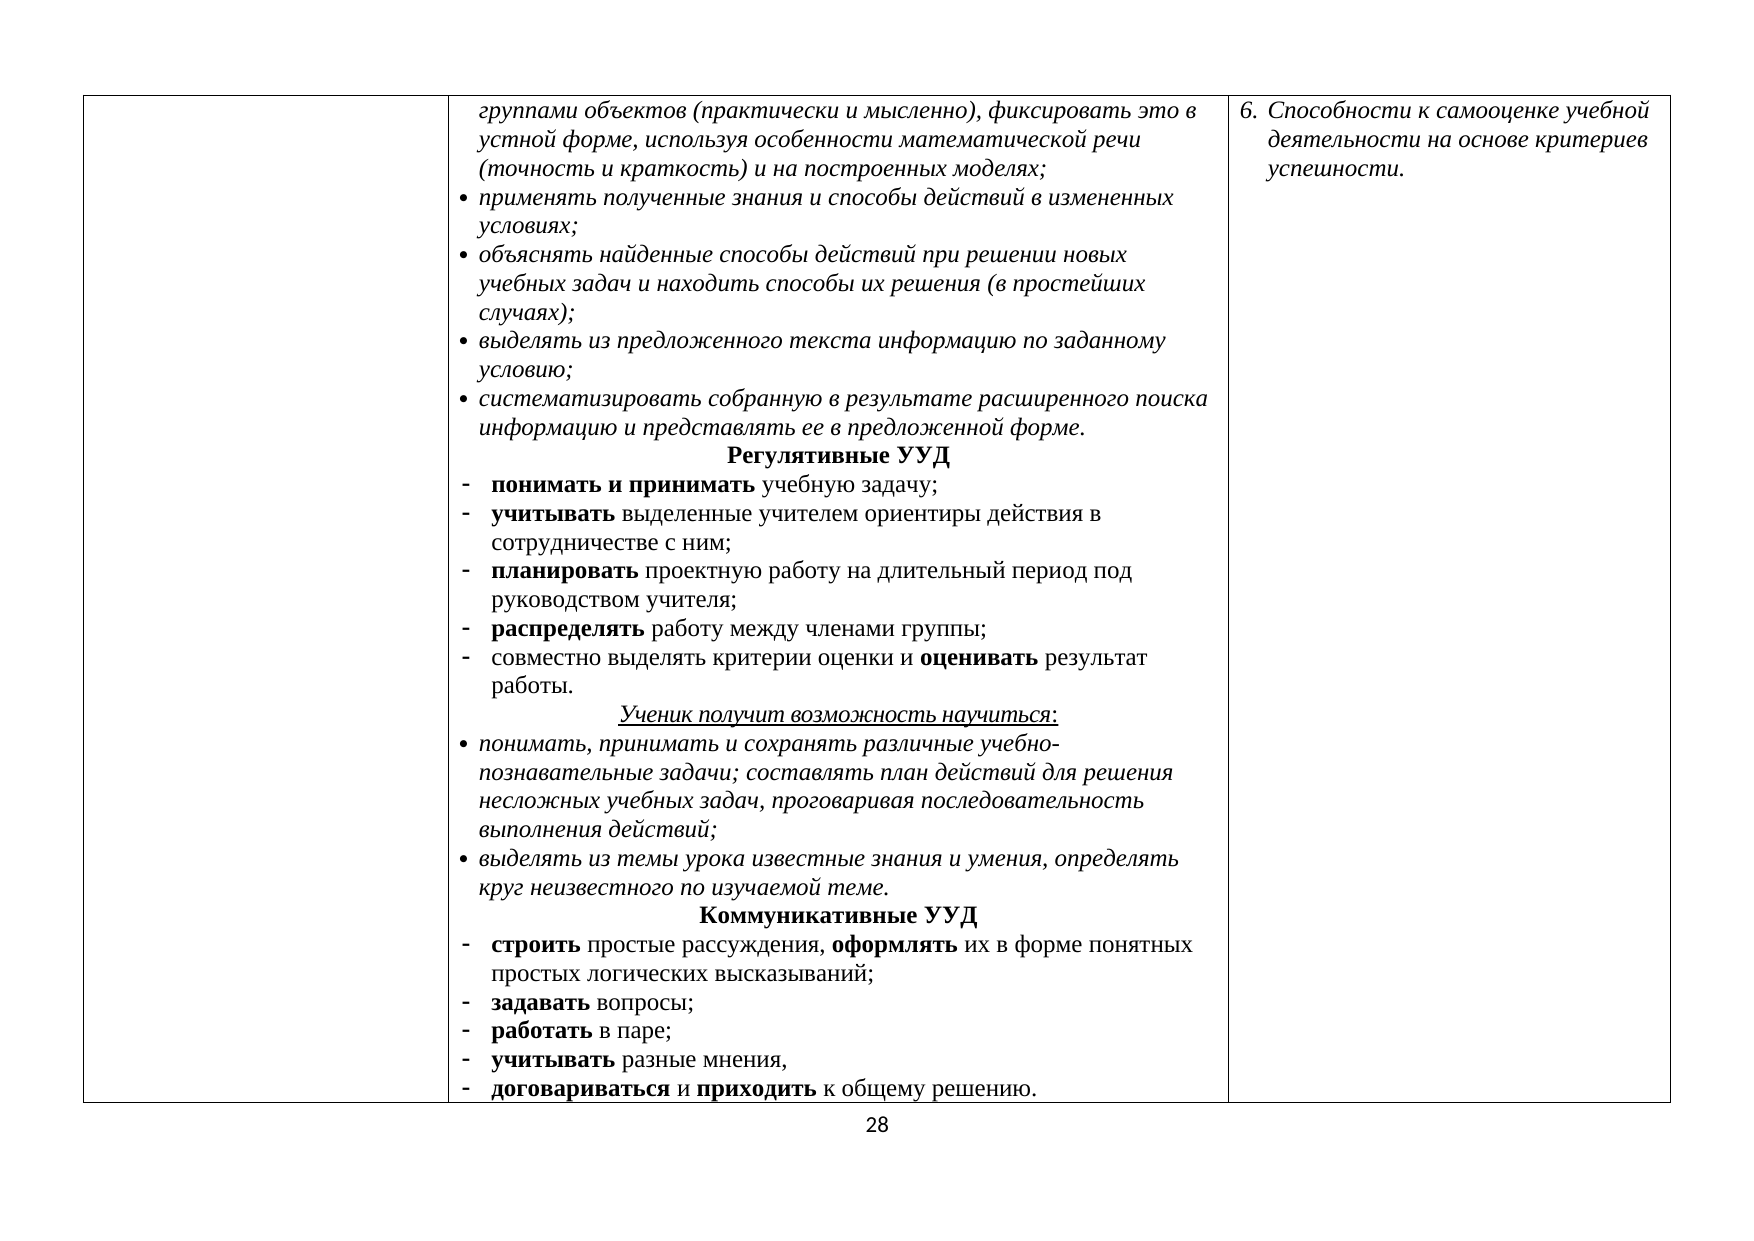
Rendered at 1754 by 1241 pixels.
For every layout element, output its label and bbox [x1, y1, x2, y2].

table_cell [449, 96, 1228, 1102]
table_cell [1229, 96, 1670, 1102]
table_cell [84, 96, 448, 1102]
